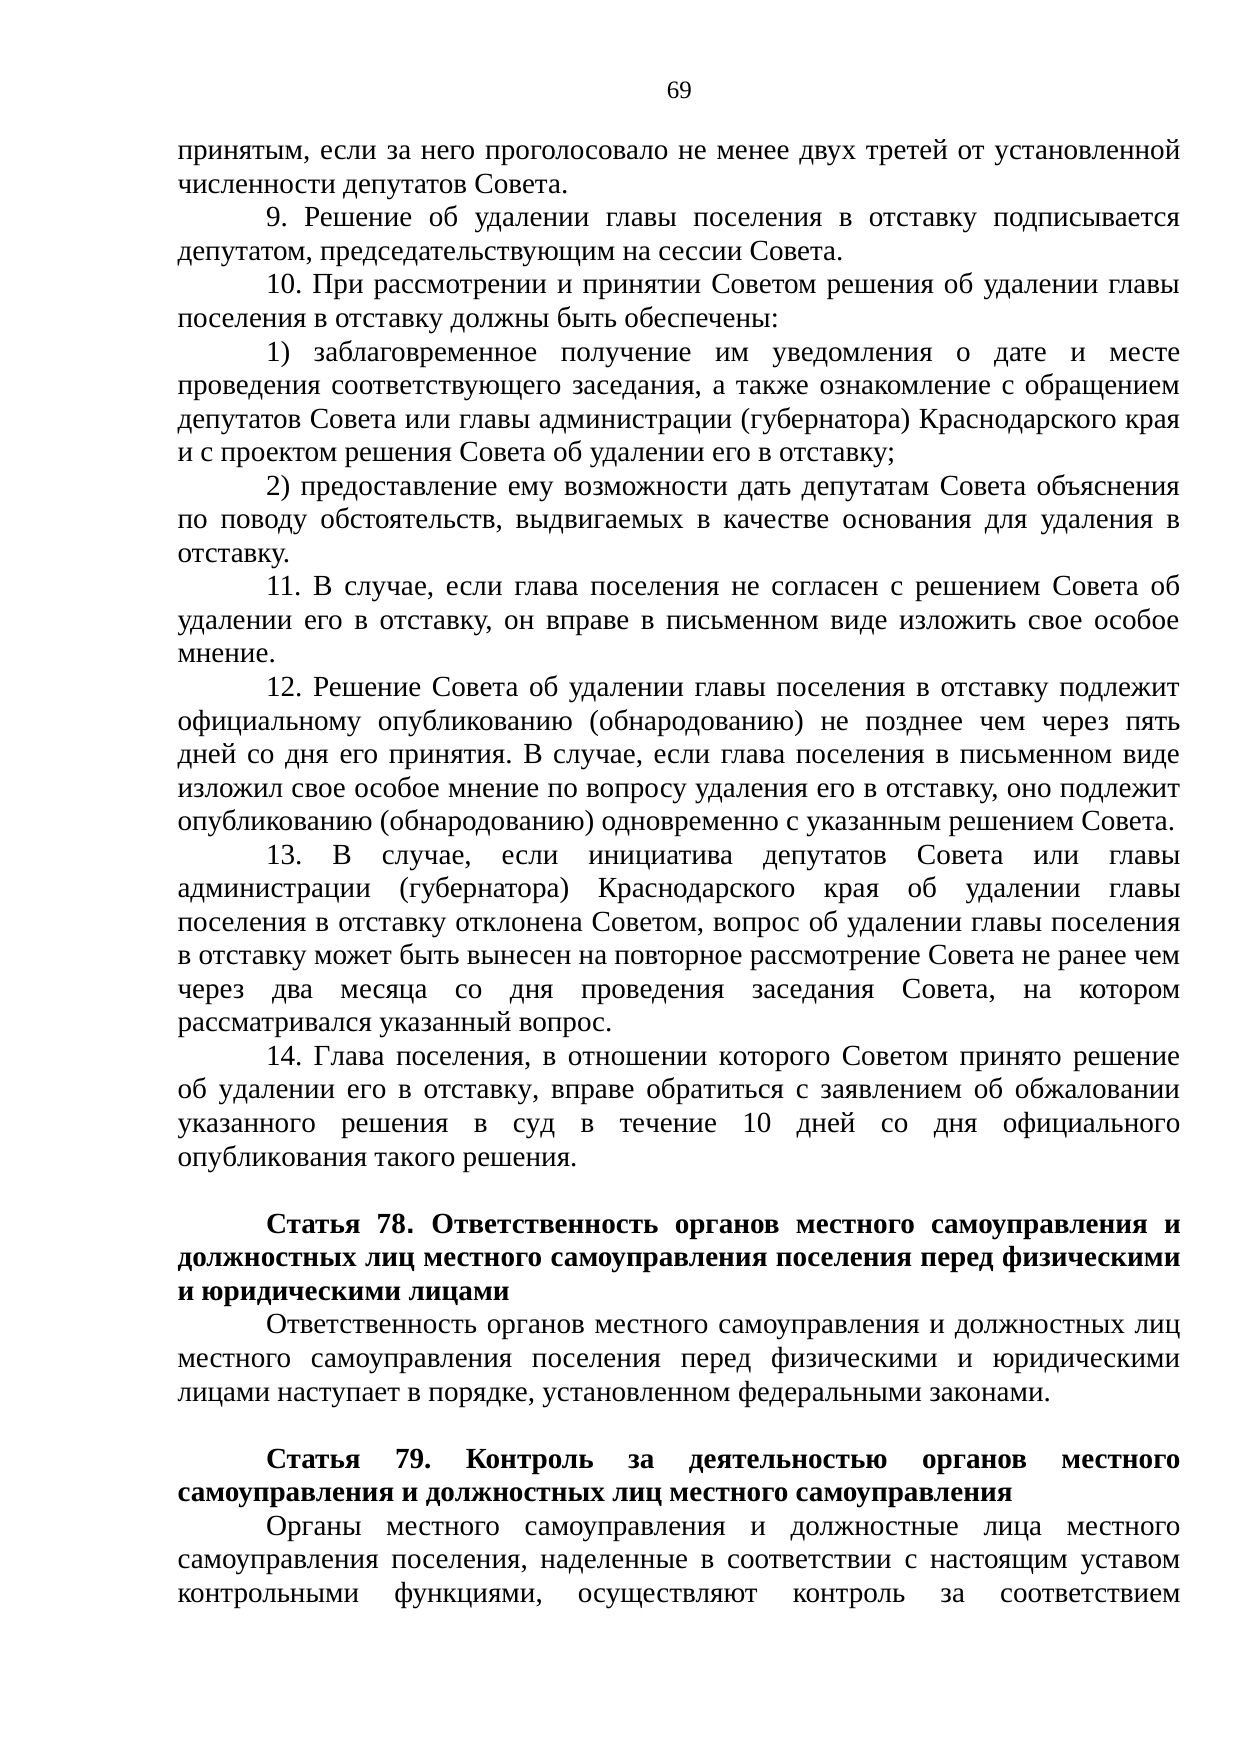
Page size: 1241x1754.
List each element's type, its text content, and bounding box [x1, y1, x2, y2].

text Статья 78. Ответственность органов местного самоуправления и должностных лиц местного самоуправления поселения перед физическими и юридическими лицами [177, 1206, 1181, 1307]
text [177, 1508, 1181, 1608]
text 11. В случае, если глава поселения не согласен с решением Совета об удалении его в отставку, он вправе в письменном виде изложить свое особое мнение. [177, 568, 1181, 669]
text 12. Решение Совета об удалении главы поселения в отставку подлежит официальному опубликованию (обнародованию) не позднее чем через пять дней со дня его принятия. В случае, если глава поселения в письменном виде изложил свое особое мнение по вопросу удаления его в отставку, оно подлежит опубликованию (обнародованию) одновременно с указанным решением Совета. [177, 669, 1181, 837]
text Ответственность органов местного самоуправления и должностных лиц местного самоуправления поселения перед физическими и юридическими лицами наступает в порядке, установленном федеральными законами. [177, 1307, 1181, 1407]
text 10. При рассмотрении и принятии Советом решения об удалении главы поселения в отставку должны быть обеспечены: [177, 267, 1181, 334]
text 14. Глава поселения, в отношении которого Советом принято решение об удалении его в отставку, вправе обратиться с заявлением об обжаловании указанного решения в суд в течение 10 дней со дня официального опубликования такого решения. [177, 1038, 1181, 1172]
text 13. В случае, если инициатива депутатов Совета или главы администрации (губернатора) Краснодарского края об удалении главы поселения в отставку отклонена Советом, вопрос об удалении главы поселения в отставку может быть вынесен на повторное рассмотрение Совета не ранее чем через два месяца со дня проведения заседания Совета, на котором рассматривался указанный вопрос. [177, 837, 1181, 1038]
text Статья 79. Контроль за деятельностью органов местного самоуправления и должностных лиц местного самоуправления [177, 1441, 1181, 1508]
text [177, 132, 1181, 199]
text 9. Решение об удалении главы поселения в отставку подписывается депутатом, председательствующим на сессии Совета. [177, 199, 1181, 267]
text 1) заблаговременное получение им уведомления о дате и месте проведения соответствующего заседания, а также ознакомление с обращением депутатов Совета или главы администрации (губернатора) Краснодарского края и с проектом решения Совета об удалении его в отставку; [177, 334, 1181, 468]
text 2) предоставление ему возможности дать депутатам Совета объяснения по поводу обстоятельств, выдвигаемых в качестве основания для удаления в отставку. [177, 468, 1181, 568]
